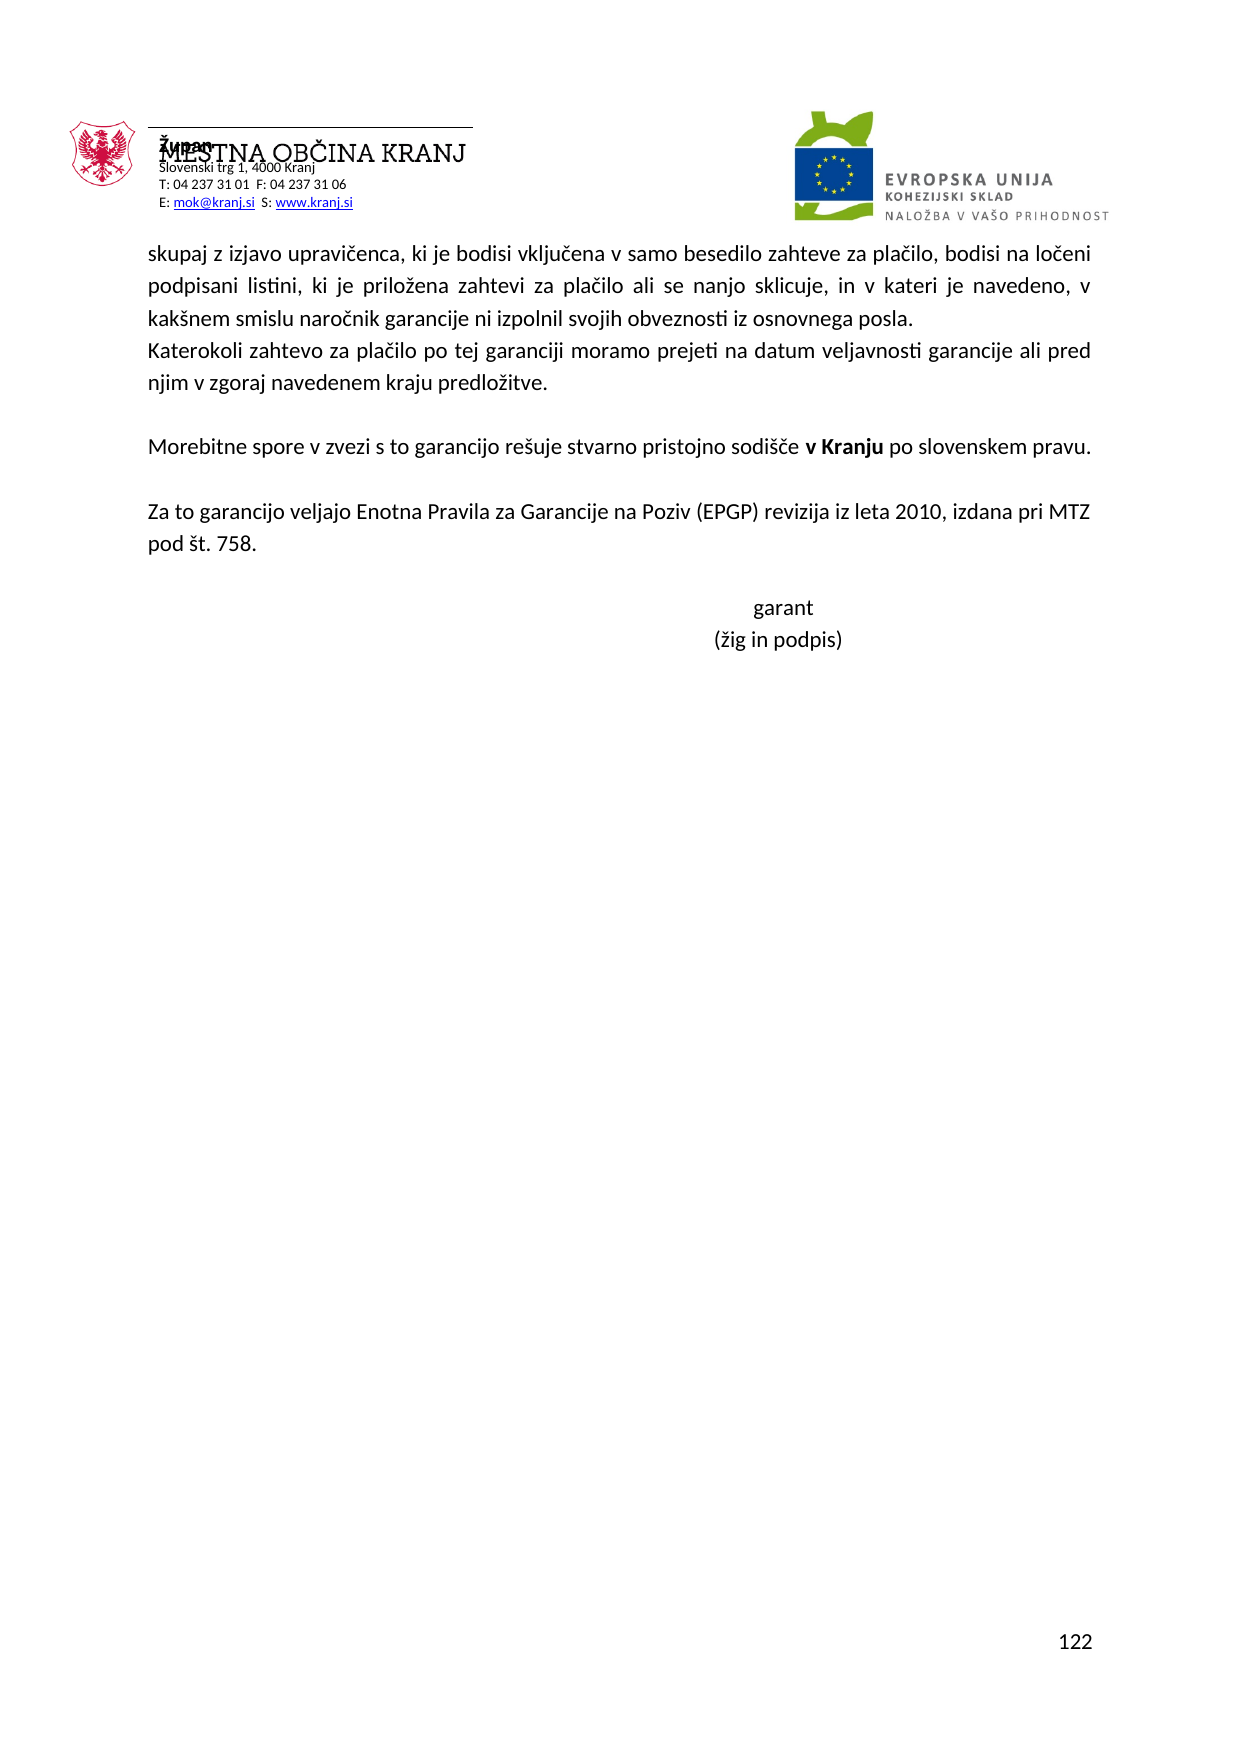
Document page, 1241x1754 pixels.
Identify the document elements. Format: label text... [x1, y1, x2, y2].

text Morebitne spore v zvezi s to garancijo rešuje stvarno pristojno sodišče v Kranju po slovenskem pravu. [148, 432, 1093, 460]
text Za to garancijo veljajo Enotna Pravila za Garancije na Poziv (EPGP) revizija iz leta 2010, izdana pri MTZ pod št. 758. [148, 497, 1093, 557]
picture [714, 103, 1149, 230]
text Katerokoli zahtevo za plačilo po tej garanciji moramo prejeti na datum veljavnosti garancije ali pred njim v zgoraj navedenem kraju predložitve. [148, 336, 1093, 396]
text garant (žig in podpis) [148, 593, 1093, 653]
